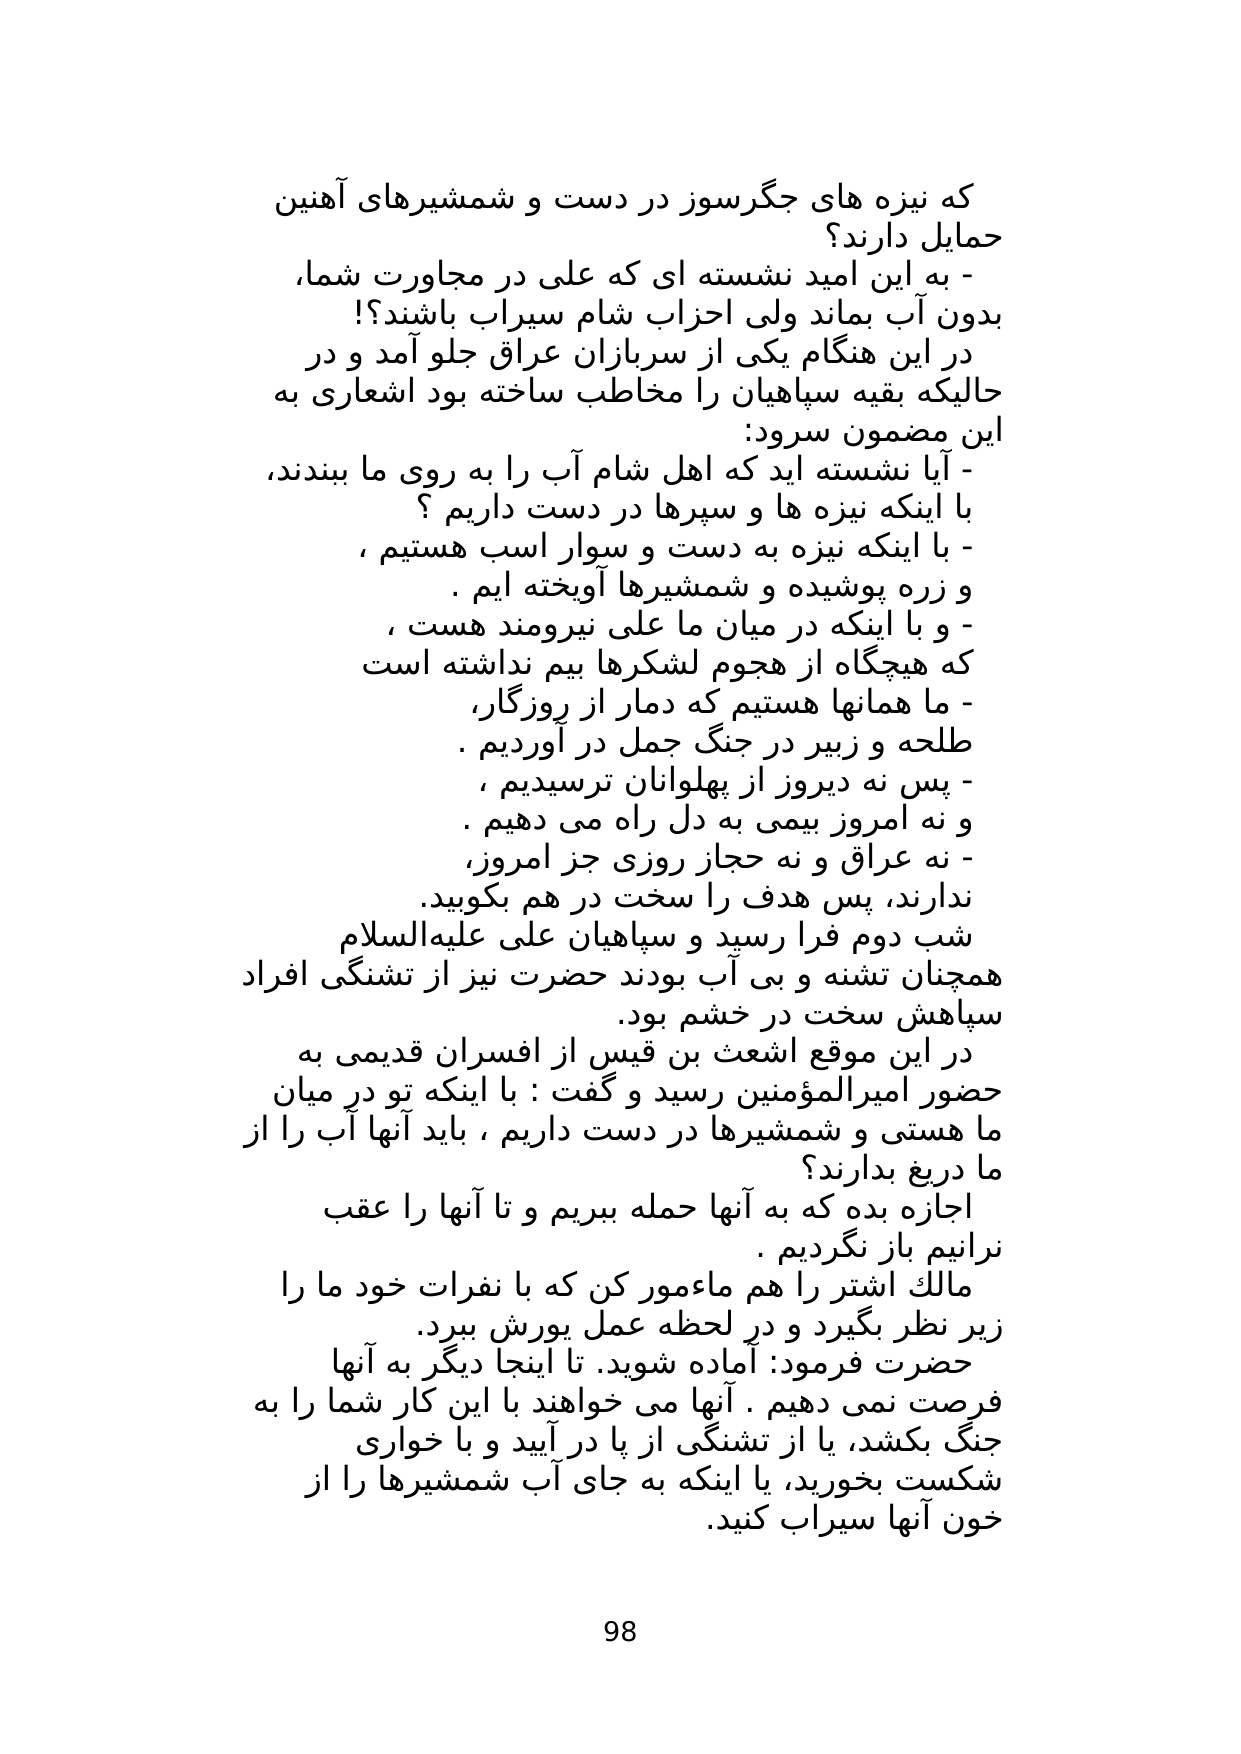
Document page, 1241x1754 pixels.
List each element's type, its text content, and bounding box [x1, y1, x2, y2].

text در اين موقع اشعث بن قيس از افسران قديمى به حضور اميرالمؤمنين رسيد و گفت : با اينكه تو در ميان ما هستى و شمشيرها در دست داريم ، بايد آنها آب را از ما دريغ بدارند؟ [236, 1032, 1004, 1187]
text - پس نه ديروز از پهلوانان ترسيديم ، [236, 760, 1004, 799]
text كه نيزه هاى جگرسوز در دست و شمشيرهاى آهنين حمايل دارند؟ [236, 177, 1004, 255]
text با اينكه نيزه ها و سپرها در دست داريم ؟ [236, 488, 1004, 527]
text - ما همانها هستيم كه دمار از روزگار، [236, 682, 1004, 721]
text و نه امروز بيمى به دل راه مى دهيم . [236, 799, 1004, 838]
text - آيا نشسته ايد كه اهل شام آب را به روى ما ببندند، [236, 449, 1004, 488]
text كه هيچگاه از هجوم لشكرها بيم نداشته است [236, 643, 1004, 682]
text و زره پوشيده و شمشيرها آويخته ايم . [236, 566, 1004, 604]
text شب دوم فرا رسيد و سپاهيان على عليه‌السلام همچنان تشنه و بى آب بودند حضرت نيز از تشنگى افراد سپاهش سخت در خشم بود. [236, 915, 1004, 1032]
text - با اينكه نيزه به دست و سوار اسب هستيم ، [236, 527, 1004, 566]
text مالك اشتر را هم ماءمور كن كه با نفرات خود ما را زير نظر بگيرد و در لحظه عمل يورش ببرد. [236, 1265, 1004, 1343]
text - به اين اميد نشسته اى كه على در مجاورت شما، بدون آب بماند ولى احزاب شام سيراب باشند؟! [236, 255, 1004, 333]
text در اين هنگام يكى از سربازان عراق جلو آمد و در حاليكه بقيه سپاهيان را مخاطب ساخته بود اشعارى به اين مضمون سرود: [236, 333, 1004, 449]
text ندارند، پس هدف را سخت در هم بكوبيد. [236, 877, 1004, 915]
text اجازه بده كه به آنها حمله ببريم و تا آنها را عقب نرانيم باز نگرديم . [236, 1187, 1004, 1265]
text طلحه و زبير در جنگ جمل در آورديم . [236, 721, 1004, 760]
text حضرت فرمود: آماده شويد. تا اينجا ديگر به آنها فرصت نمى دهيم . آنها مى خواهند با اين كار شما را به جنگ بكشد، يا از تشنگى از پا در آييد و با خوارى شكست بخوريد، يا اينكه به جاى آب شمشيرها را از خون آنها سيراب كنيد. [236, 1343, 1004, 1537]
text - نه عراق و نه حجاز روزى جز امروز، [236, 838, 1004, 877]
text - و با اينكه در ميان ما على نيرومند هست ، [236, 604, 1004, 643]
